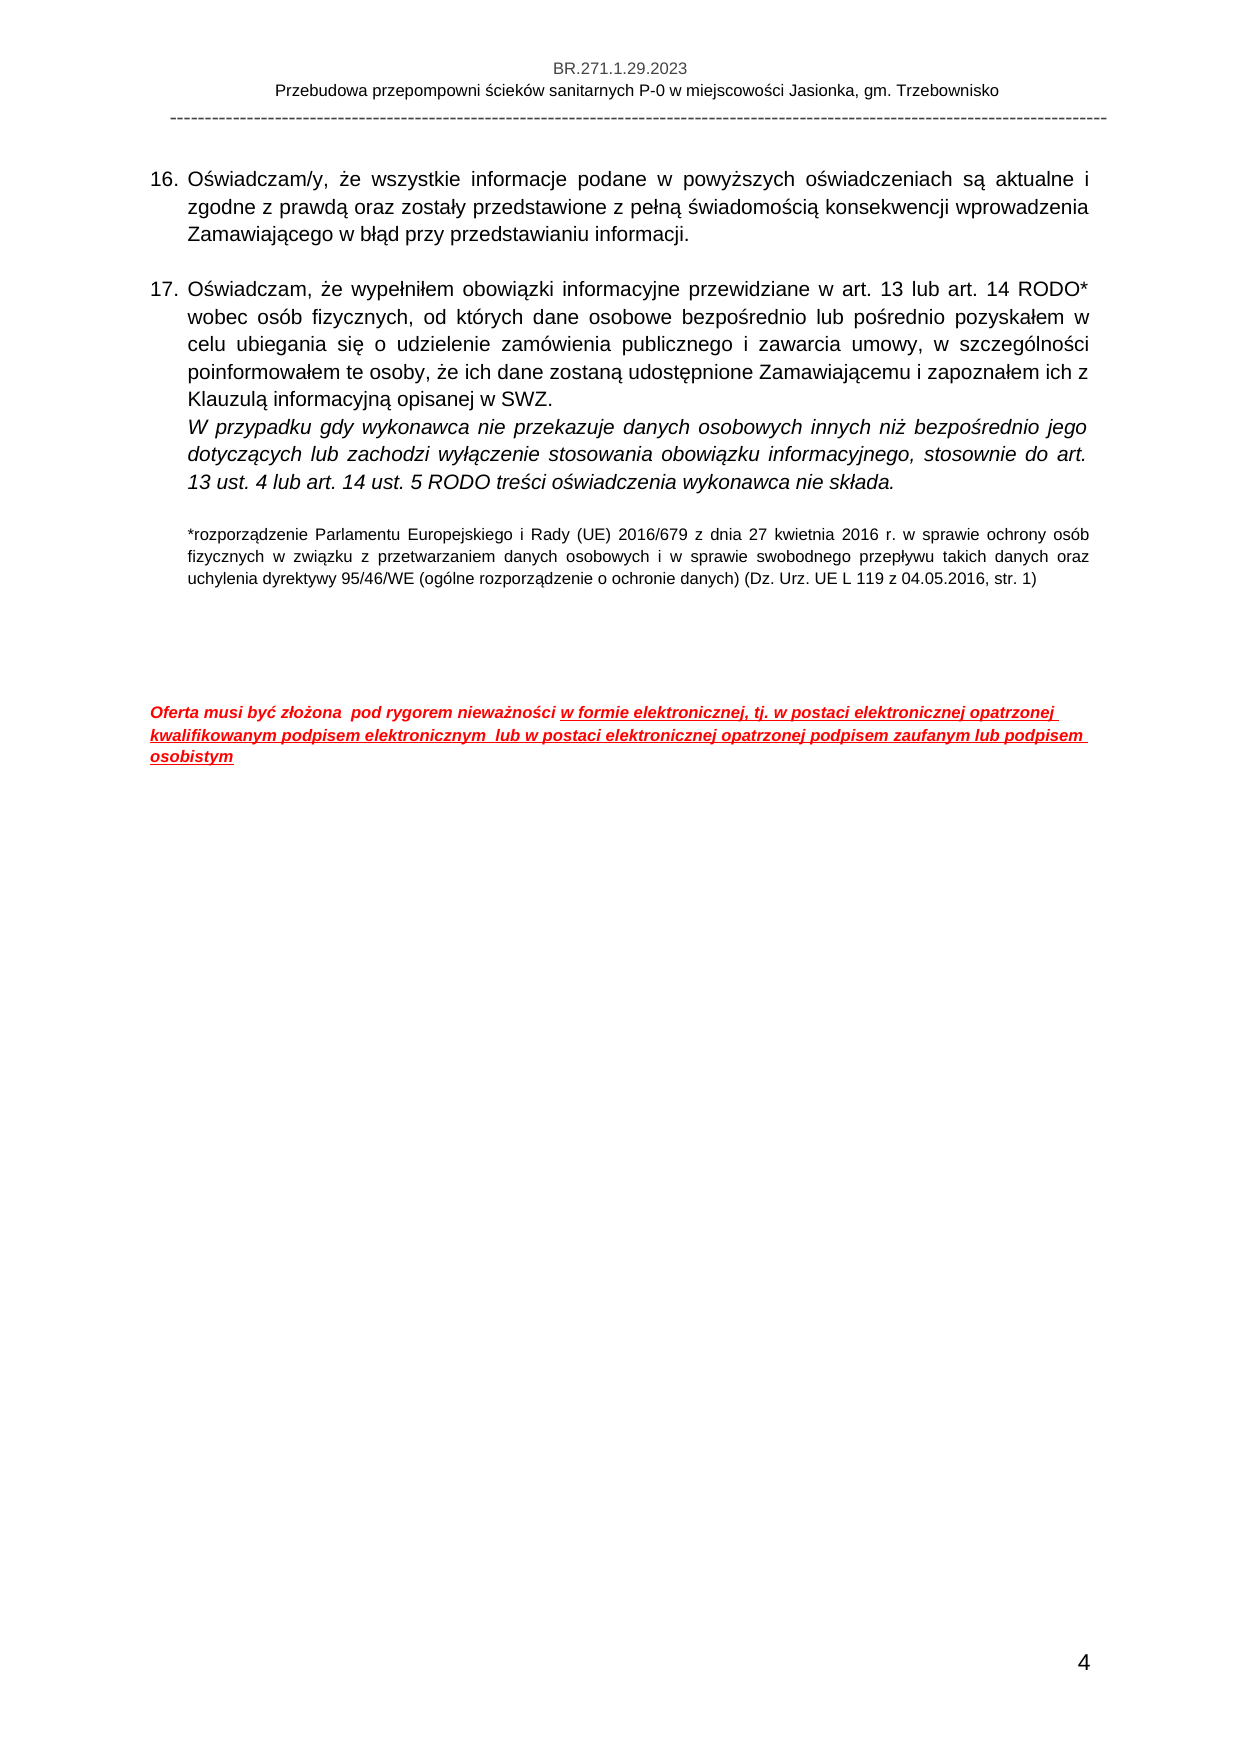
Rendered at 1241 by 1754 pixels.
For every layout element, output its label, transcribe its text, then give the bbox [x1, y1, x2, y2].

text *rozporządzenie Parlamentu Europejskiego i Rady (UE) 2016/679 z dnia 27 kwietnia 2016 r. w sprawie ochrony osób fizycznych w związku z przetwarzaniem danych osobowych i w sprawie swobodnego przepływu takich danych oraz uchylenia dyrektywy 95/46/WE (ogólne rozporządzenie o ochronie danych) (Dz. Urz. UE L 119 z 04.05.2016, str. 1) [187, 525, 1090, 588]
text W przypadku gdy wykonawca nie przekazuje danych osobowych innych niż bezpośrednio jego dotyczących lub zachodzi wyłączenie stosowania obowiązku informacyjnego, stosownie do art. 13 ust. 4 lub art. 14 ust. 5 RODO treści oświadczenia wykonawca nie składa. [187, 415, 1090, 494]
list Oświadczam, że wypełniłem obowiązki informacyjne przewidziane w art. 13 lub art. 14 RODO* wobec osób fizycznych, od których dane osobowe bezpośrednio lub pośrednio pozyskałem w celu ubiegania się o udzielenie zamówienia publicznego i zawarcia umowy, w szczególności poinformowałem te osoby, że ich dane zostaną udostępnione Zamawiającemu i zapoznałem ich z Klauzulą informacyjną opisanej w SWZ. [150, 277, 1090, 411]
text Oferta musi być złożona pod rygorem nieważności w formie elektronicznej, tj. w postaci elektronicznej opatrzonej kwalifikowanym podpisem elektronicznym lub w postaci elektronicznej opatrzonej podpisem zaufanym lub podpisem osobistym [150, 703, 1090, 766]
list Oświadczam/y, że wszystkie informacje podane w powyższych oświadczeniach są aktualne i zgodne z prawdą oraz zostały przedstawione z pełną świadomością konsekwencji wprowadzenia Zamawiającego w błąd przy przedstawianiu informacji. [150, 167, 1090, 246]
